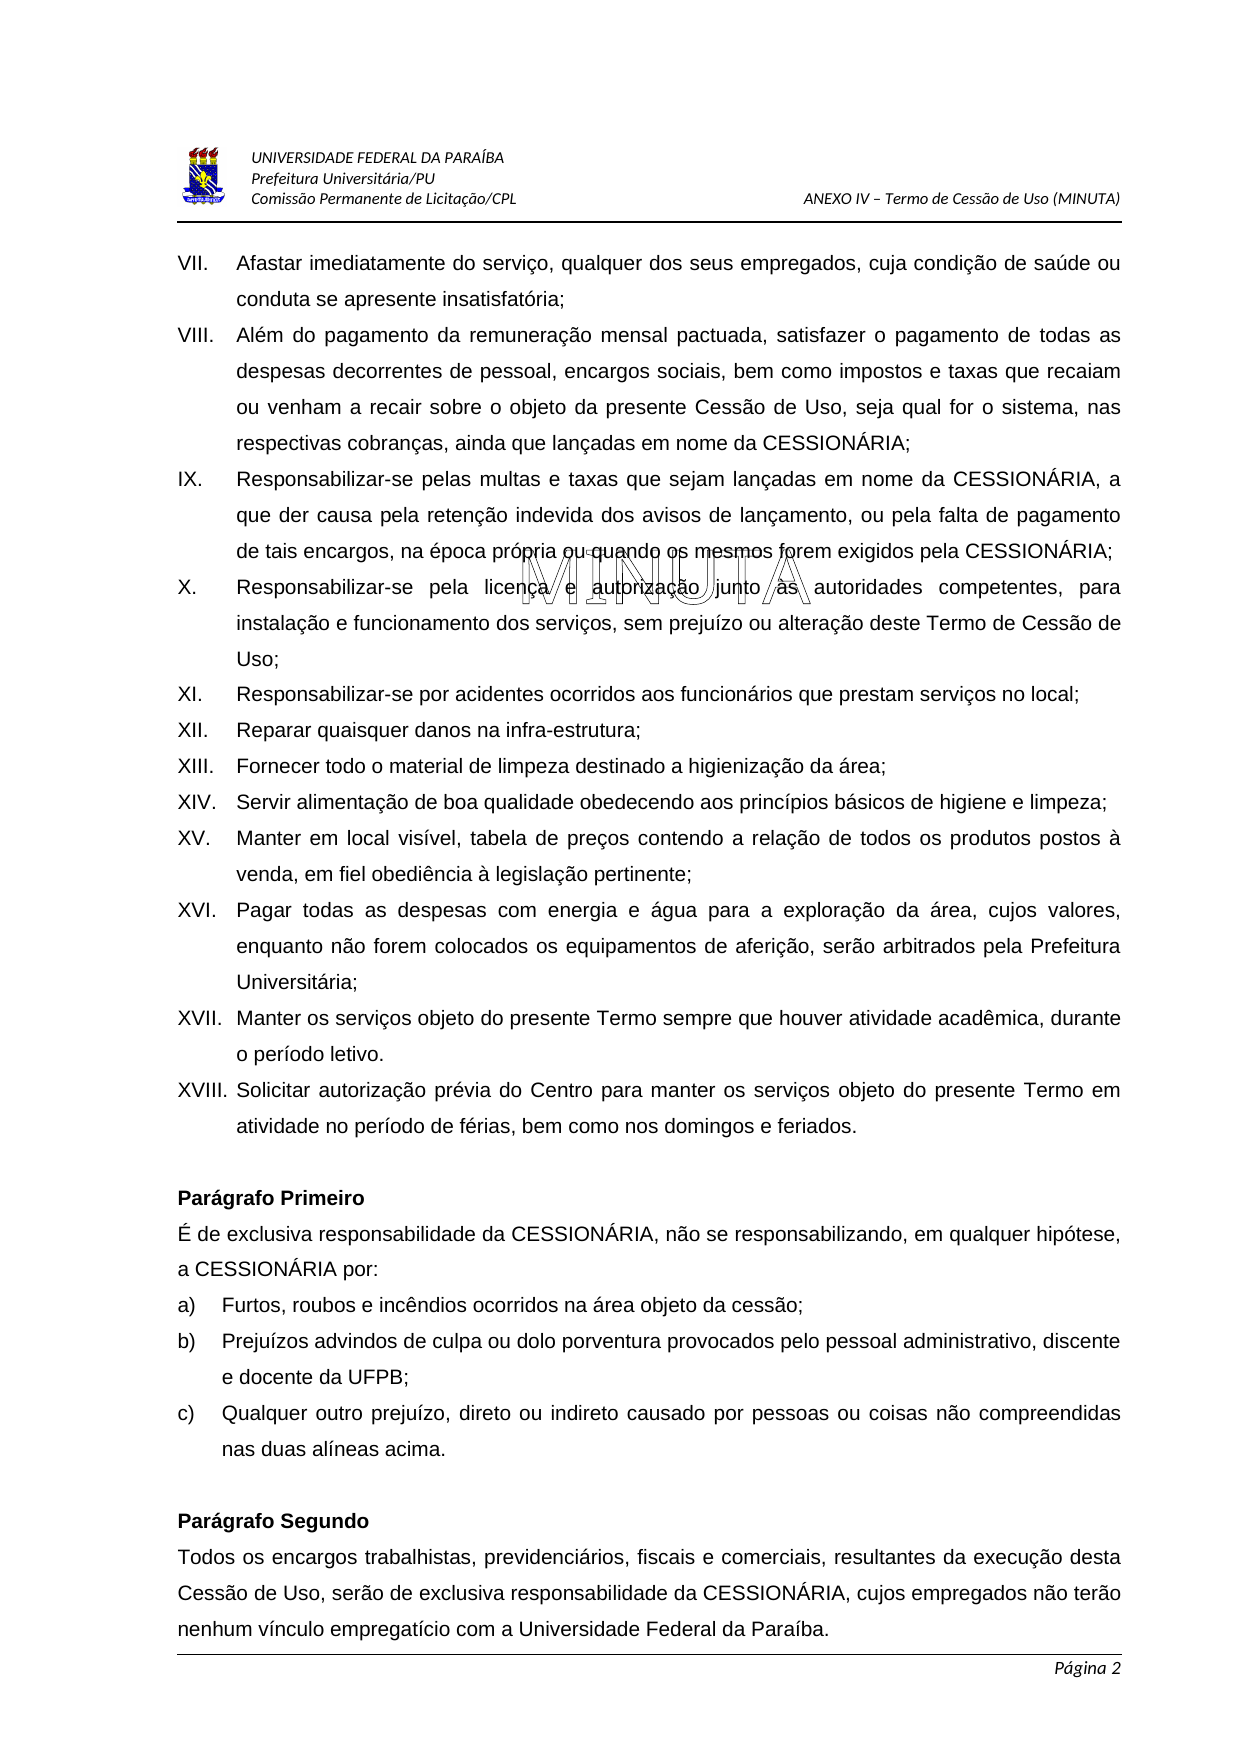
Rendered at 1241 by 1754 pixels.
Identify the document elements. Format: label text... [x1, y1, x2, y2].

list Manter em local visível, tabela de preços contendo a relação de todos os produtos postos à venda, em fiel obediência à legislação pertinente; [177, 826, 1122, 886]
list Reparar quaisquer danos na infra-estrutura; [177, 718, 1122, 742]
list Além do pagamento da remuneração mensal pactuada, satisfazer o pagamento de todas as despesas decorrentes de pessoal, encargos sociais, bem como impostos e taxas que recaiam ou venham a recair sobre o objeto da presente Cessão de Uso, seja qual for o sistema, nas respectivas cobranças, ainda que lançadas em nome da CESSIONÁRIA; [177, 323, 1122, 455]
list Manter os serviços objeto do presente Termo sempre que houver atividade acadêmica, durante o período letivo. [177, 1006, 1122, 1066]
list Solicitar autorização prévia do Centro para manter os serviços objeto do presente Termo em atividade no período de férias, bem como nos domingos e feriados. [177, 1078, 1122, 1137]
list Fornecer todo o material de limpeza destinado a higienização da área; [177, 754, 1122, 778]
picture [177, 147, 228, 207]
list Responsabilizar-se por acidentes ocorridos aos funcionários que prestam serviços no local; [177, 682, 1122, 706]
text É de exclusiva responsabilidade da CESSIONÁRIA, não se responsabilizando, em qualquer hipótese, a CESSIONÁRIA por: [177, 1221, 1122, 1281]
list Responsabilizar-se pela licença e autorização junto às autoridades competentes, para instalação e funcionamento dos serviços, sem prejuízo ou alteração deste Termo de Cessão de Uso; [177, 574, 1122, 670]
text Todos os encargos trabalhistas, previdenciários, fiscais e comerciais, resultantes da execução desta Cessão de Uso, serão de exclusiva responsabilidade da CESSIONÁRIA, cujos empregados não terão nenhum vínculo empregatício com a Universidade Federal da Paraíba. [177, 1545, 1122, 1641]
list Responsabilizar-se pelas multas e taxas que sejam lançadas em nome da CESSIONÁRIA, a que der causa pela retenção indevida dos avisos de lançamento, ou pela falta de pagamento de tais encargos, na época própria ou quando os mesmos forem exigidos pela CESSIONÁRIA; [177, 467, 1122, 562]
list Prejuízos advindos de culpa ou dolo porventura provocados pelo pessoal administrativo, discente e docente da UFPB; [177, 1329, 1122, 1389]
list Servir alimentação de boa qualidade obedecendo aos princípios básicos de higiene e limpeza; [177, 790, 1122, 814]
list Furtos, roubos e incêndios ocorridos na área objeto da cessão; [177, 1293, 1122, 1317]
list Pagar todas as despesas com energia e água para a exploração da área, cujos valores, enquanto não forem colocados os equipamentos de aferição, serão arbitrados pela Prefeitura Universitária; [177, 898, 1122, 994]
text Parágrafo Primeiro [177, 1185, 1122, 1209]
text Parágrafo Segundo [177, 1509, 1122, 1533]
list Afastar imediatamente do serviço, qualquer dos seus empregados, cuja condição de saúde ou conduta se apresente insatisfatória; [177, 251, 1122, 311]
list Qualquer outro prejuízo, direto ou indireto causado por pessoas ou coisas não compreendidas nas duas alíneas acima. [177, 1401, 1122, 1461]
